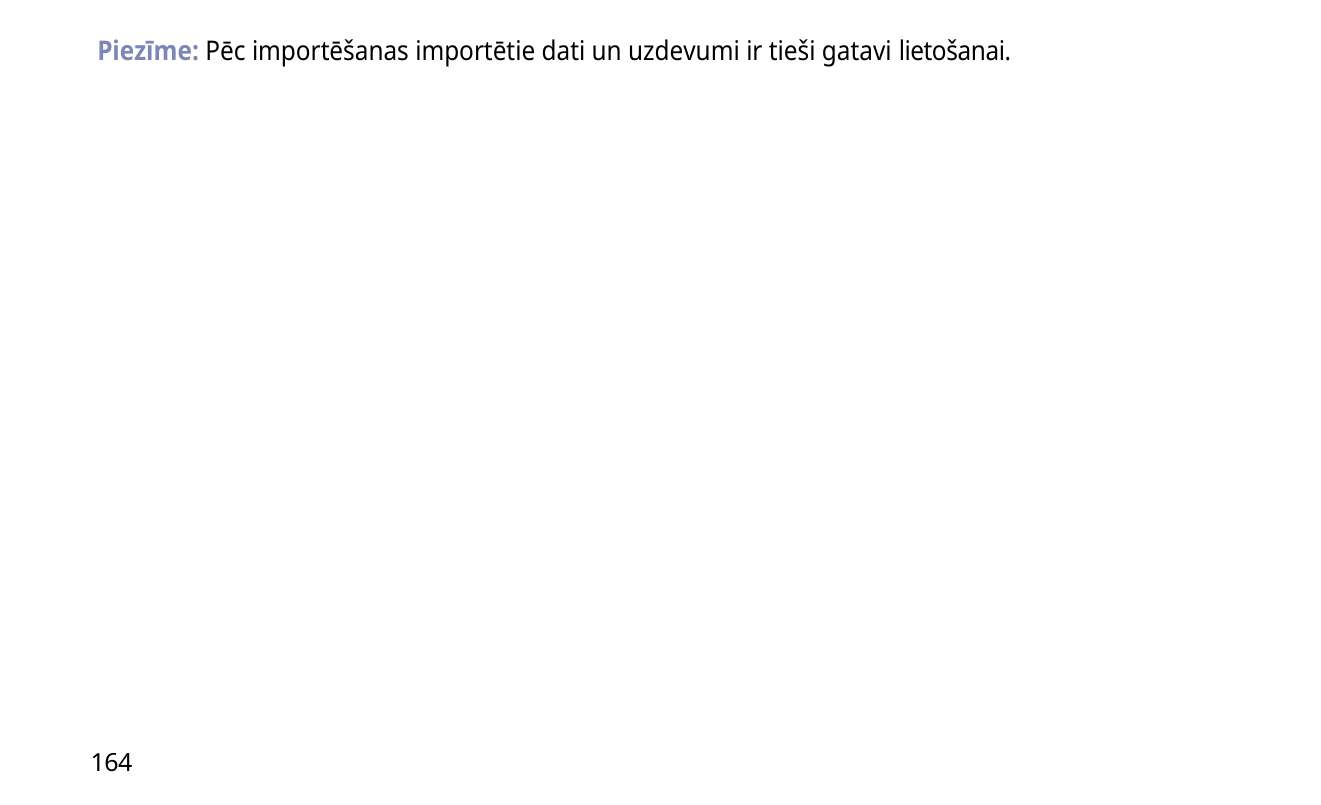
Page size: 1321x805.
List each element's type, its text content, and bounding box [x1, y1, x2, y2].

text Piezīme: Pēc importēšanas importētie dati un uzdevumi ir tieši gatavi lietošanai. [97, 31, 1258, 68]
